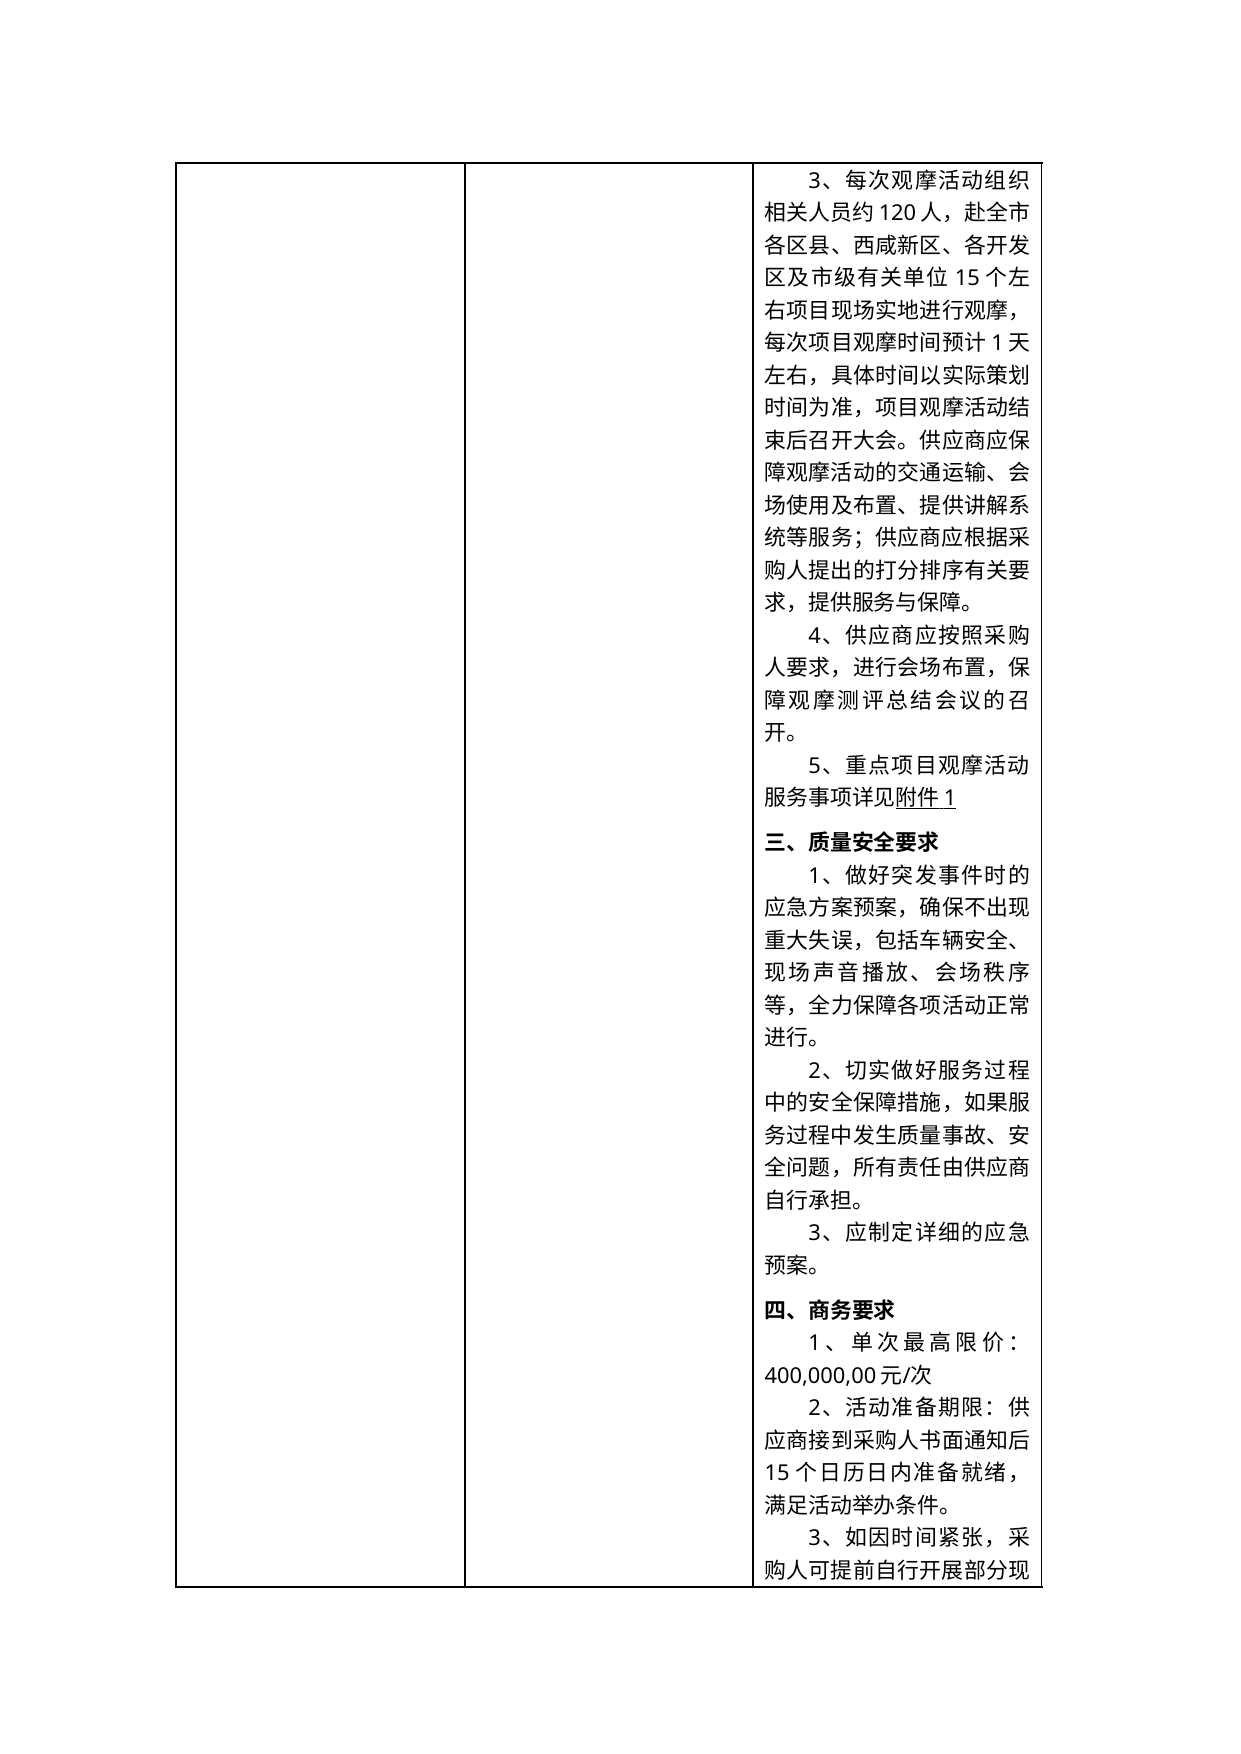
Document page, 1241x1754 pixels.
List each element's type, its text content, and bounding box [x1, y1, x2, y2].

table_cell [754, 164, 1041, 1586]
table_cell [466, 164, 752, 1586]
table_cell 1 [177, 164, 464, 1586]
